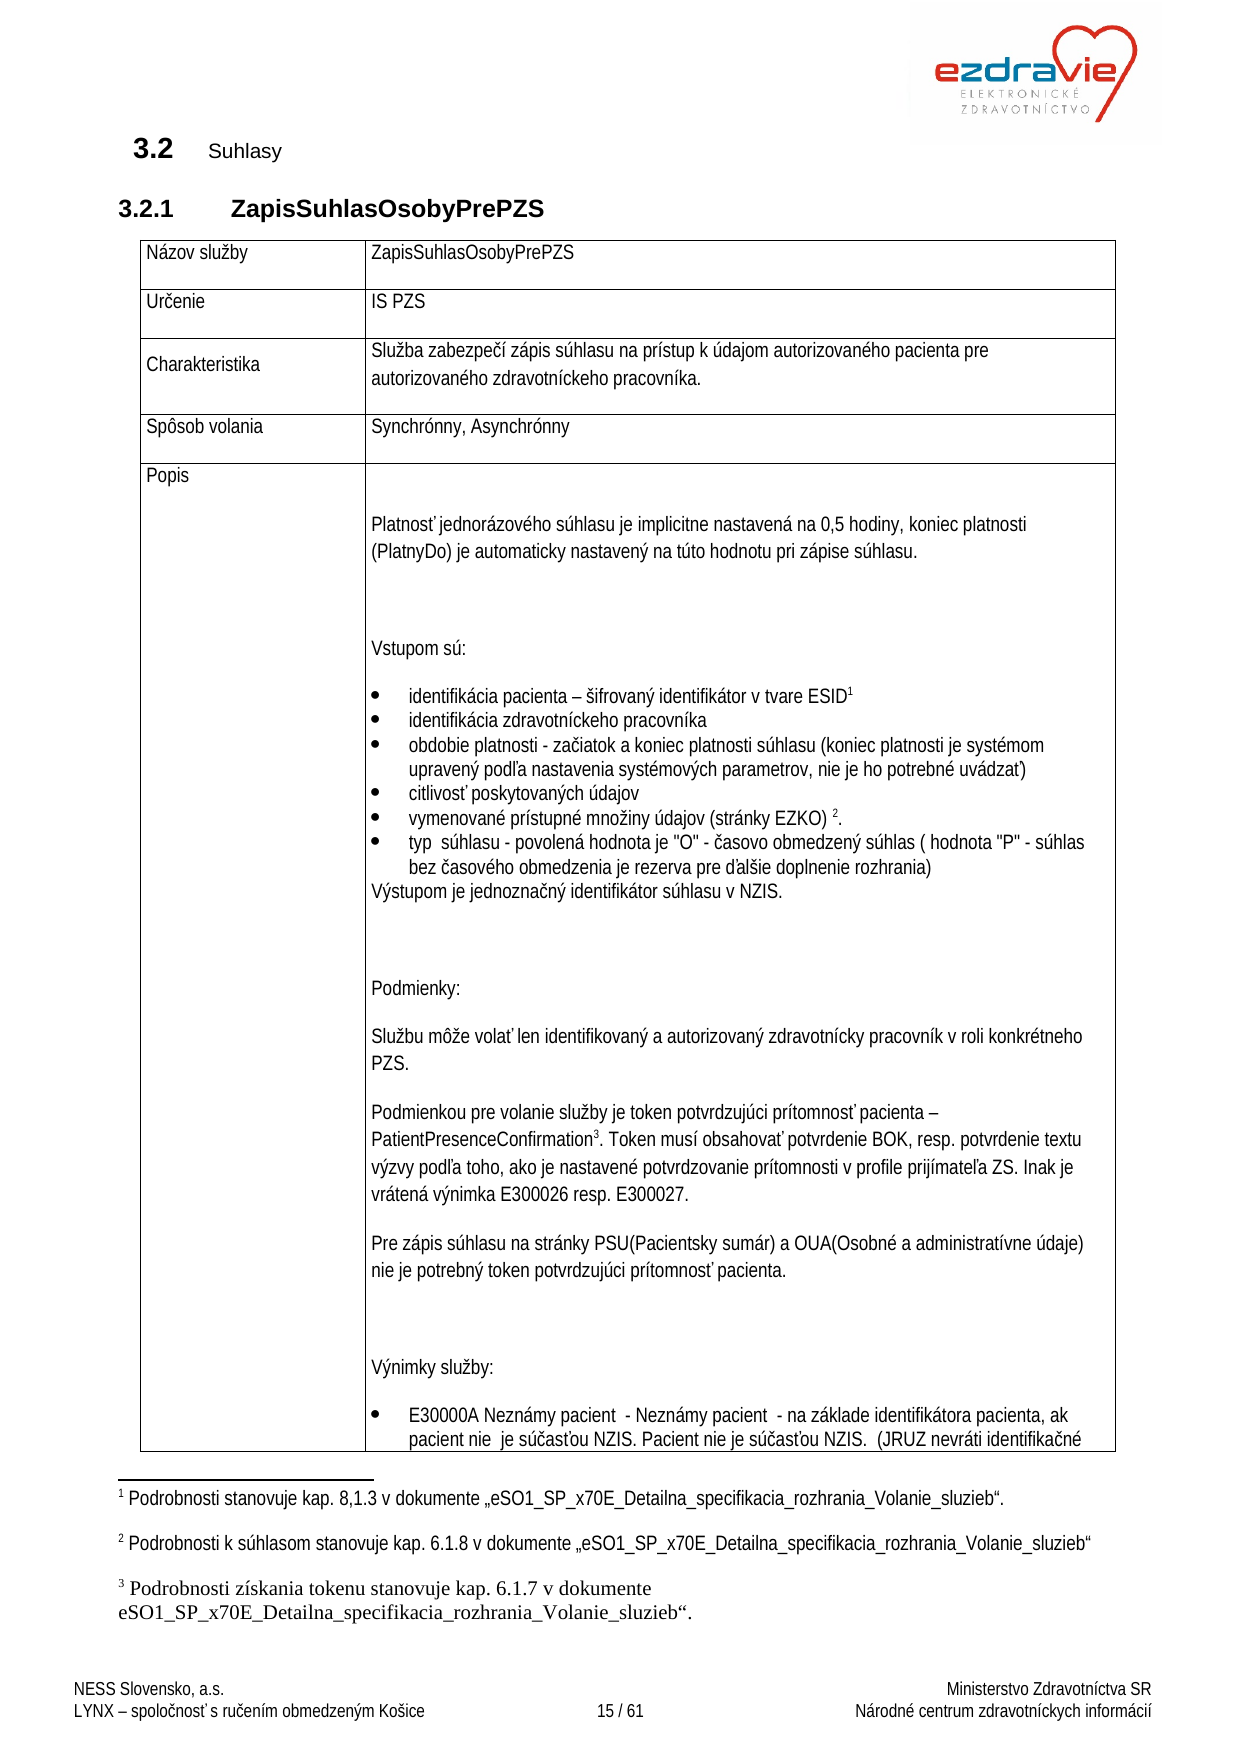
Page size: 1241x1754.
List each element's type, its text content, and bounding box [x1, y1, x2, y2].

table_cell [366, 464, 1115, 1451]
subtitle Suhlasy [133, 131, 1137, 164]
table_cell Spôsob volania [141, 415, 365, 463]
table_cell IS PZS [366, 290, 1115, 337]
table_cell Charakteristika [141, 339, 365, 414]
table_cell Synchrónny, Asynchrónny [366, 415, 1115, 463]
table_cell Určenie [141, 290, 365, 337]
table_header Názov služby [141, 241, 365, 288]
picture [896, 2, 1162, 145]
subtitle ZapisSuhlasOsobyPrePZS [118, 194, 1137, 223]
table_header ZapisSuhlasOsobyPrePZS [366, 241, 1115, 288]
table_cell Popis [141, 464, 365, 1451]
table_cell Služba zabezpečí zápis súhlasu na prístup k údajom autorizovaného pacienta pre autorizovaného zdravotníckeho pracovníka. [366, 339, 1115, 414]
